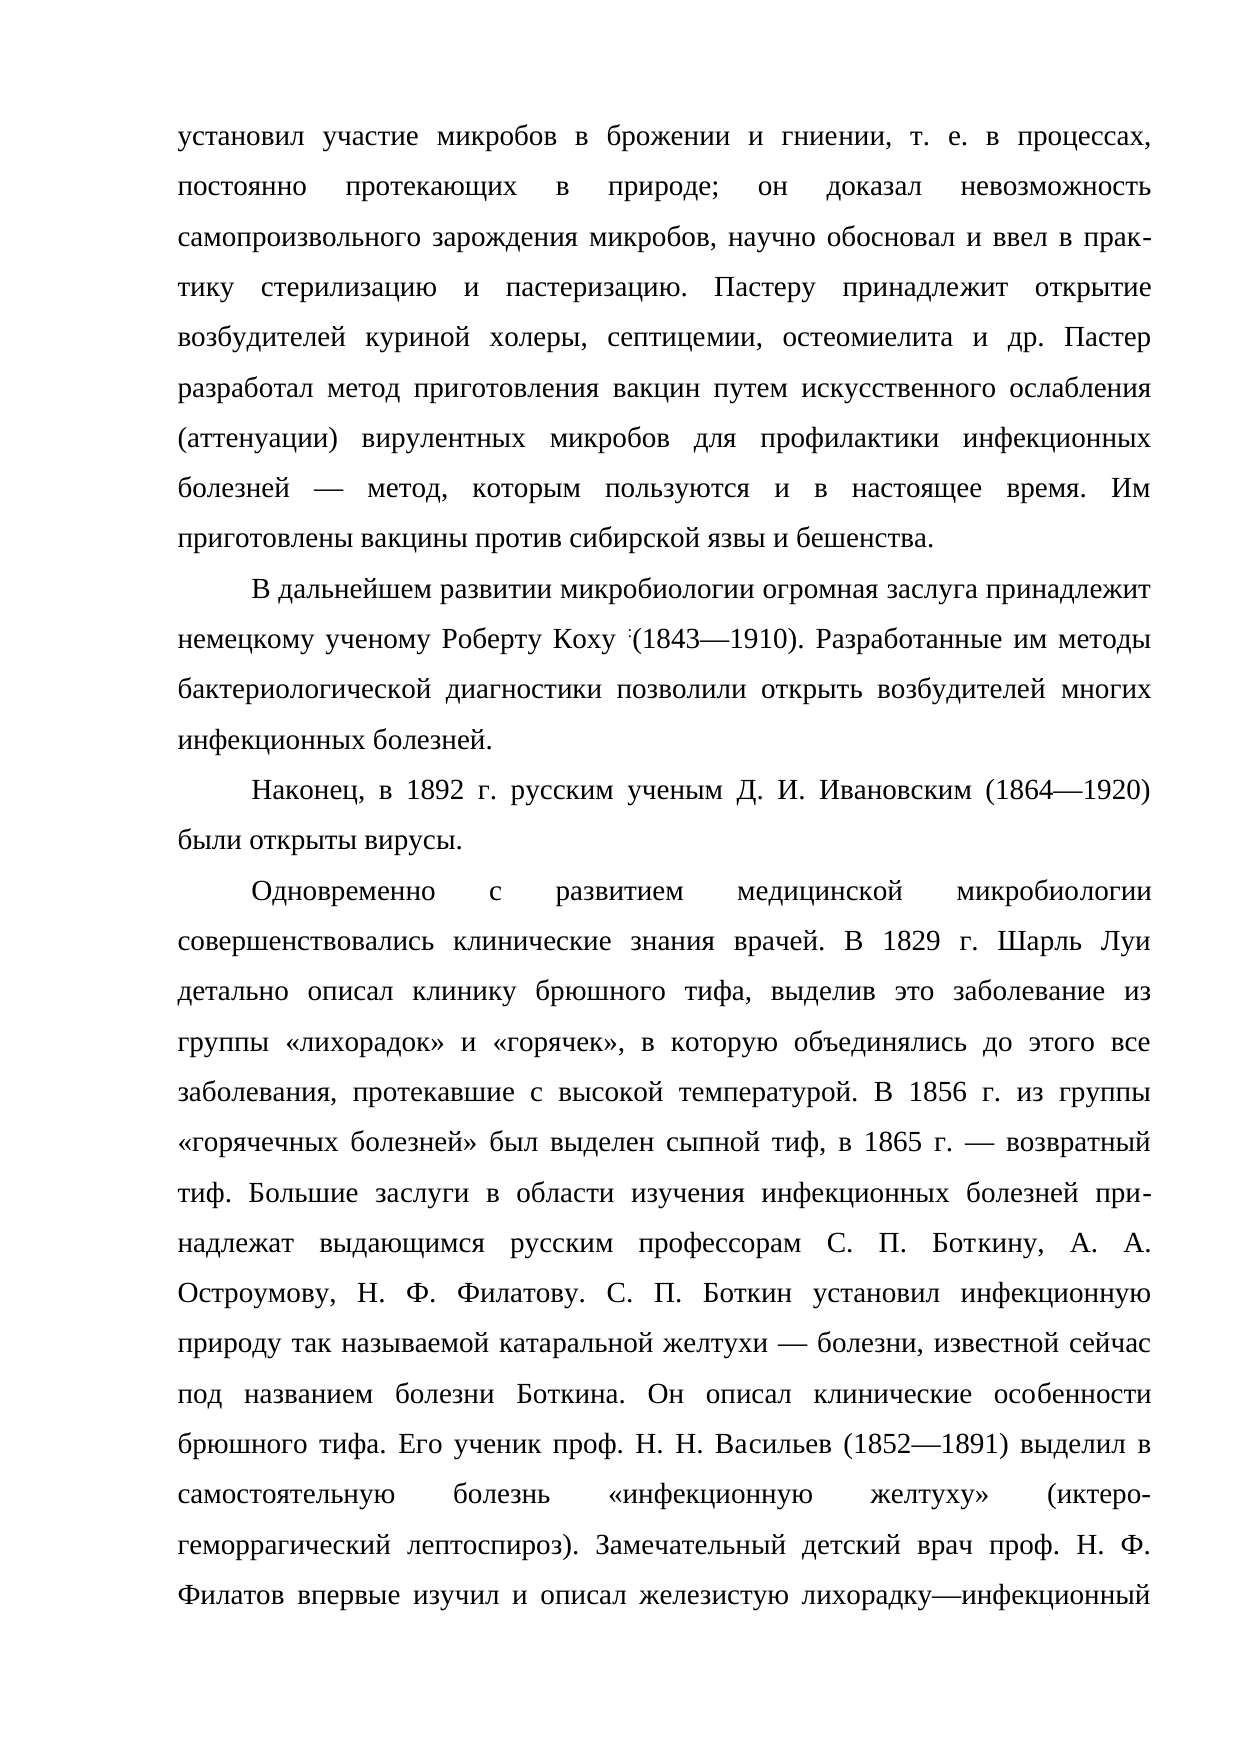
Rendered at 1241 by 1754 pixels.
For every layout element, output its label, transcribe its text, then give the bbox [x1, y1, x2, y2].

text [177, 873, 1152, 1611]
text В дальнейшем развитии микробиологии огромная заслуга принадлежит немецкому ученому Роберту Коху :(1843—1910). Разработанные им методы бактериологической диагностики позволили открыть возбудителей многих инфекционных болезней. [177, 571, 1152, 755]
text Наконец, в 1892 г. русским ученым Д. И. Ивановским (1864—1920) были открыты вирусы. [177, 772, 1152, 856]
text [177, 118, 1152, 554]
